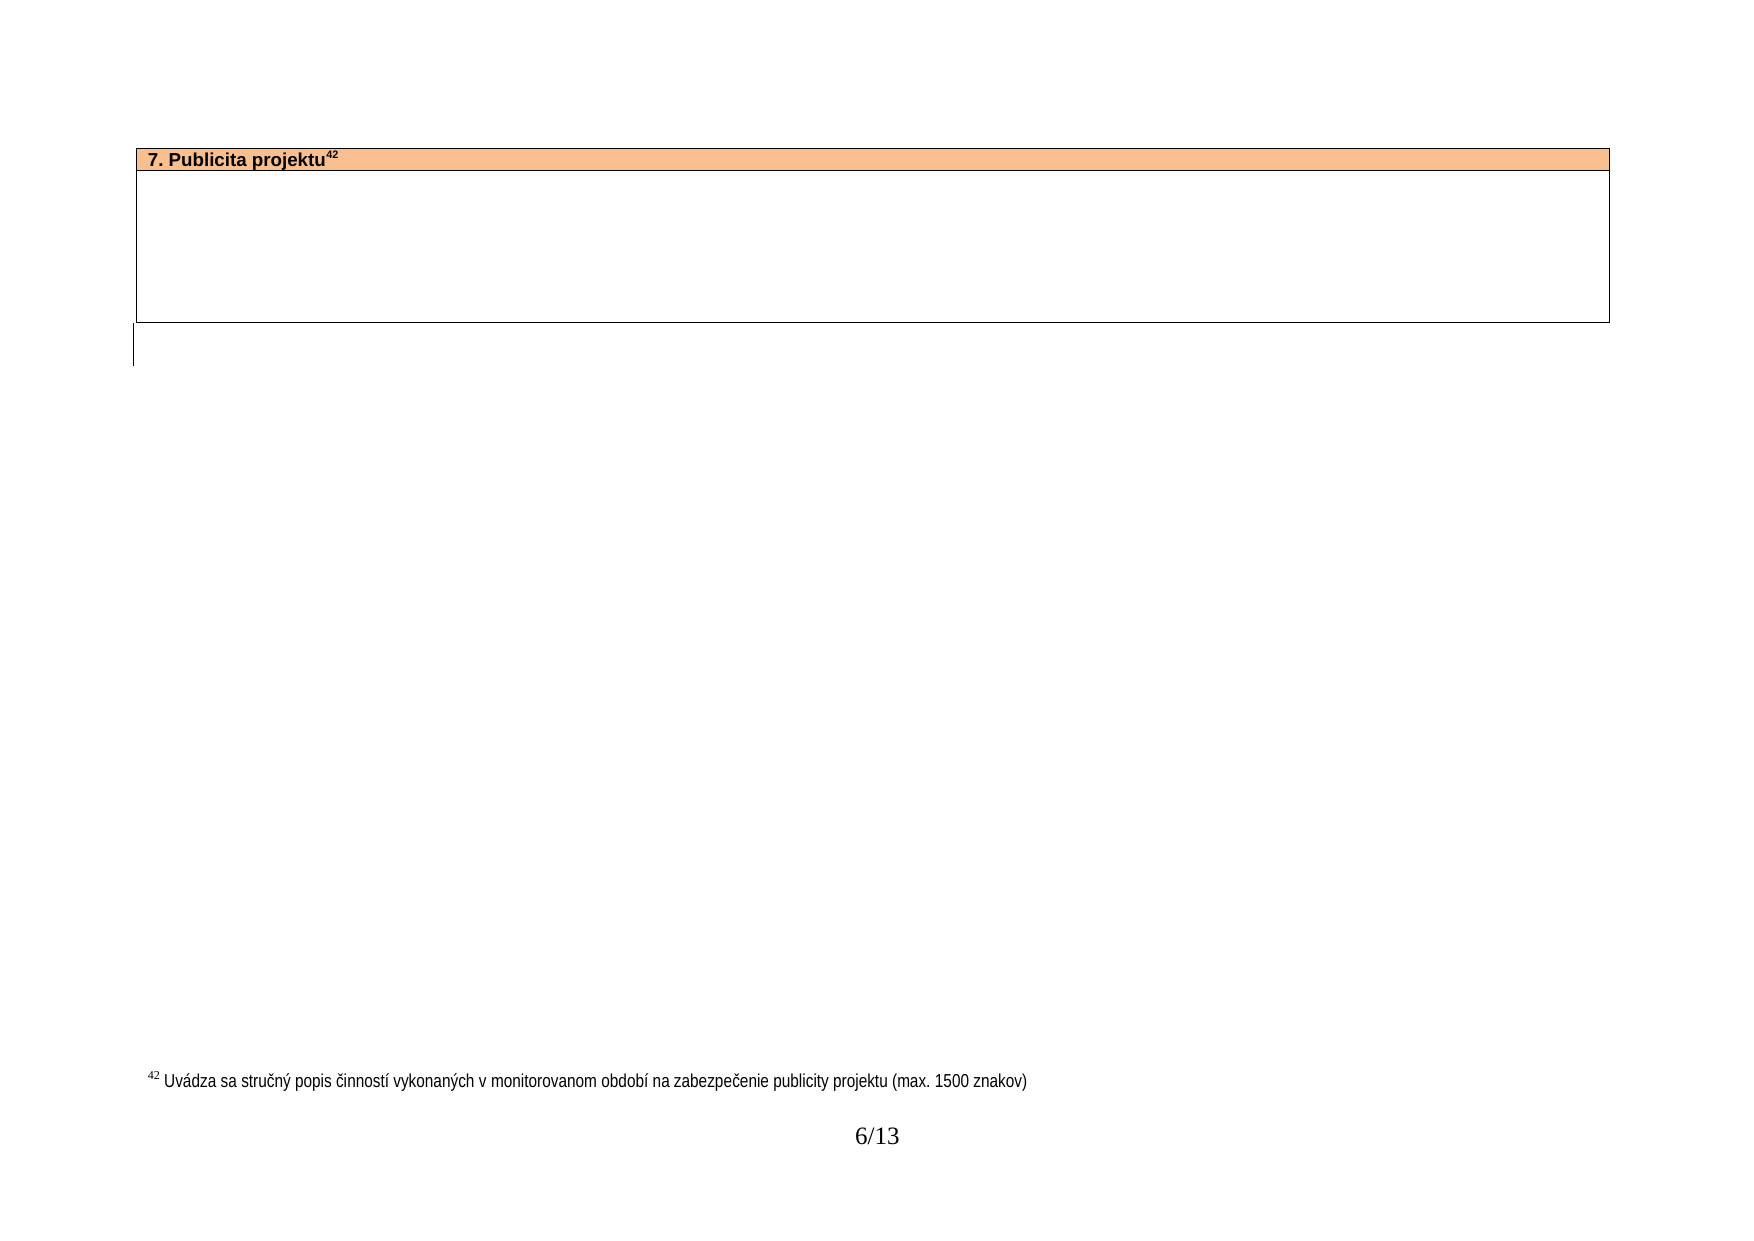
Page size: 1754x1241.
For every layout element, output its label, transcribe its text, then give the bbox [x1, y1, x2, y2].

table_header 7. Publicita projektu [137, 149, 1609, 170]
table_cell [137, 171, 1609, 322]
